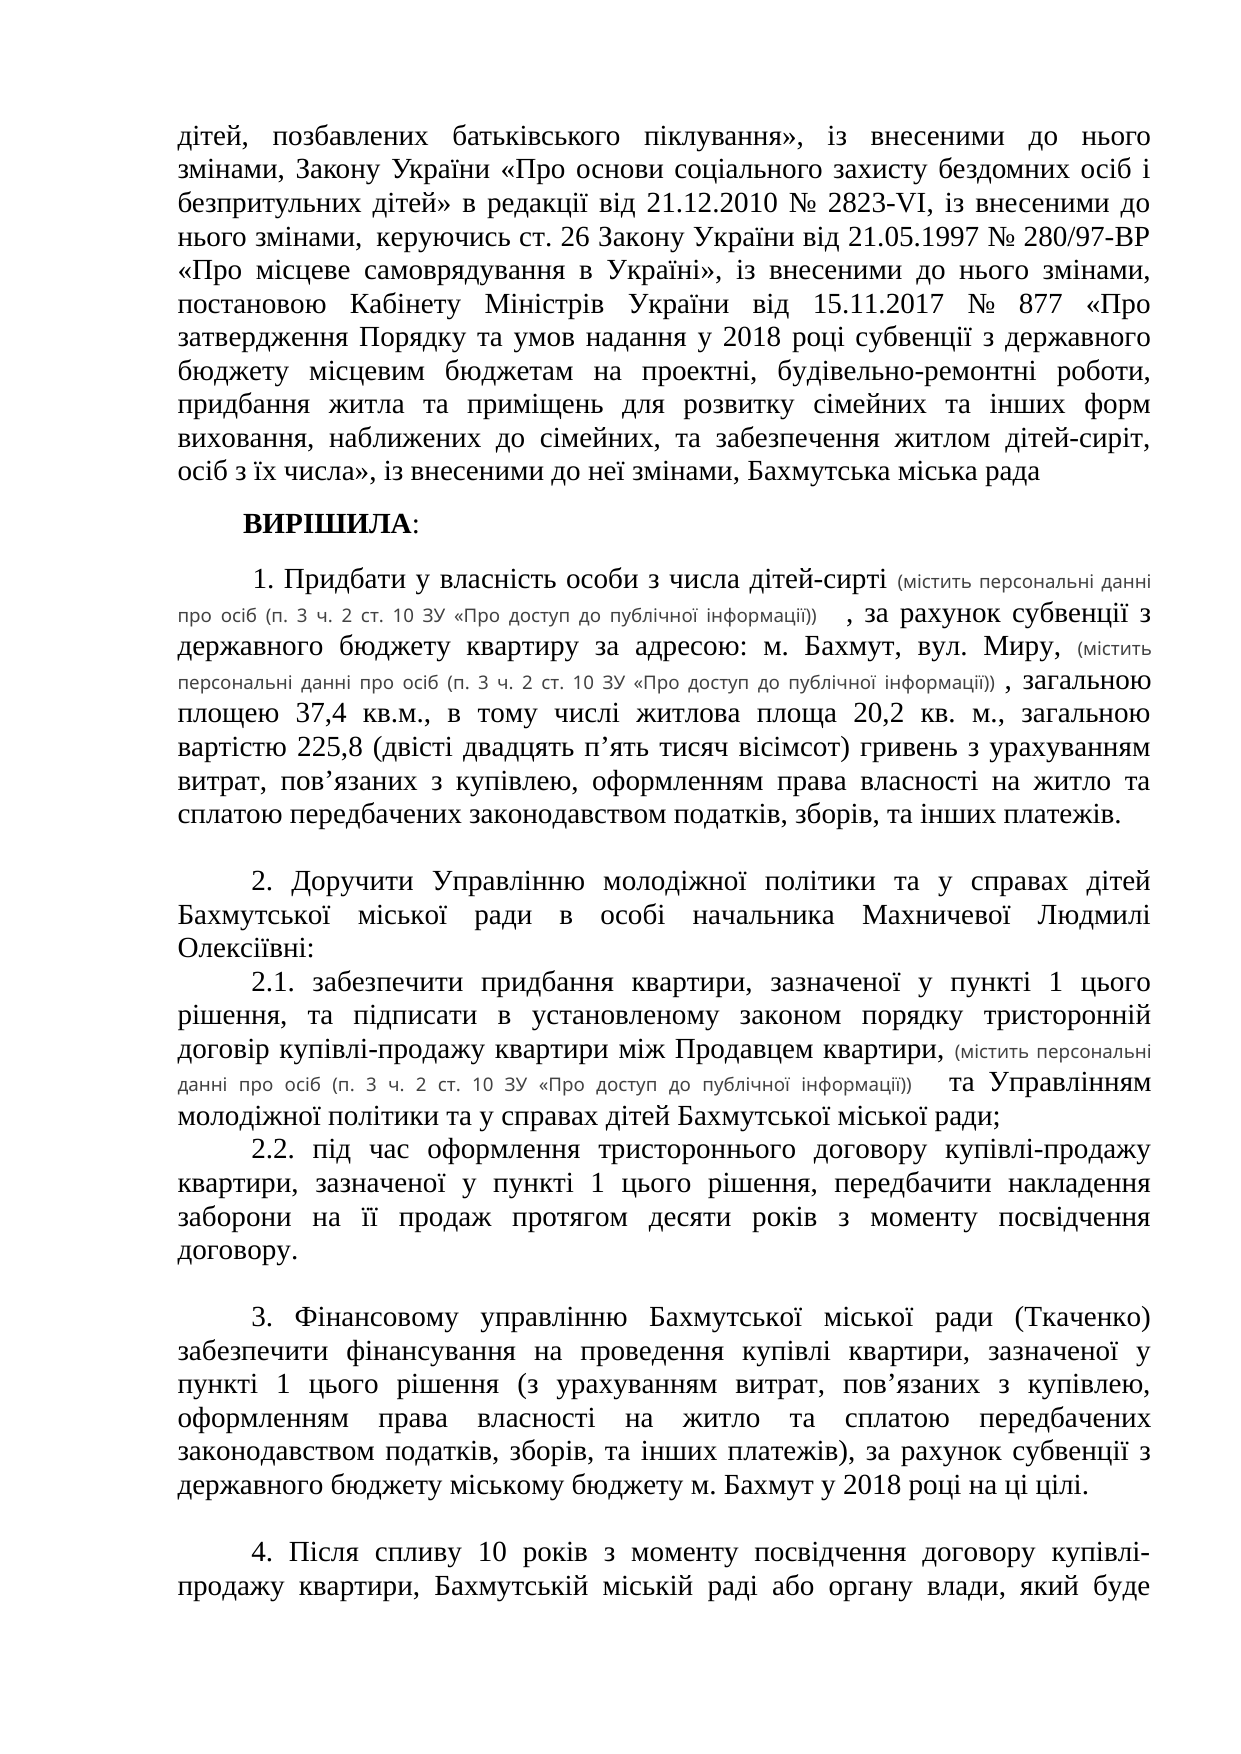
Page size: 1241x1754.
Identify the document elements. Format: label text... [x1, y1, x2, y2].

text 1. Придбати у власність особи з числа дітей-сирті (містить персональні данні про осіб (п. 3 ч. 2 ст. 10 ЗУ «Про доступ до публічної інформації)) , за рахунок субвенції з державного бюджету квартиру за адресою: м. Бахмут, вул. Миру, (містить персональні данні про осіб (п. 3 ч. 2 ст. 10 ЗУ «Про доступ до публічної інформації)) , загальною площею 37,4 кв.м., в тому числі житлова площа 20,2 кв. м., загальною вартістю 225,8 (двісті двадцять п’ять тисяч вісімсот) гривень з урахуванням витрат, пов’язаних з купівлею, оформленням права власності на житло та сплатою передбачених законодавством податків, зборів, та інших платежів. [177, 561, 1152, 830]
text 2. Доручити Управлінню молодіжної політики та у справах дітей Бахмутської міської ради в особі начальника Махничевої Людмилі Олексіївні: [177, 863, 1152, 964]
text 2.2. під час оформлення тристороннього договору купівлі-продажу квартири, зазначеної у пункті 1 цього рішення, передбачити накладення заборони на її продаж протягом десяти років з моменту посвідчення договору. [177, 1132, 1152, 1266]
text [177, 1534, 1152, 1601]
text Вирішила: [177, 506, 1152, 540]
text 3. Фінансовому управлінню Бахмутської міської ради (Ткаченко) забезпечити фінансування на проведення купівлі квартири, зазначеної у пункті 1 цього рішення (з урахуванням витрат, пов’язаних з купівлею, оформленням права власності на житло та сплатою передбачених законодавством податків, зборів, та інших платежів), за рахунок субвенції з державного бюджету міському бюджету м. Бахмут у 2018 році на ці цілі. [177, 1299, 1152, 1501]
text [177, 118, 1152, 487]
text 2.1. забезпечити придбання квартири, зазначеної у пункті 1 цього рішення, та підписати в установленому законом порядку тристоронній договір купівлі-продажу квартири між Продавцем квартири, (містить персональні данні про осіб (п. 3 ч. 2 ст. 10 ЗУ «Про доступ до публічної інформації)) та Управлінням молодіжної політики та у справах дітей Бахмутської міської ради; [177, 964, 1152, 1132]
